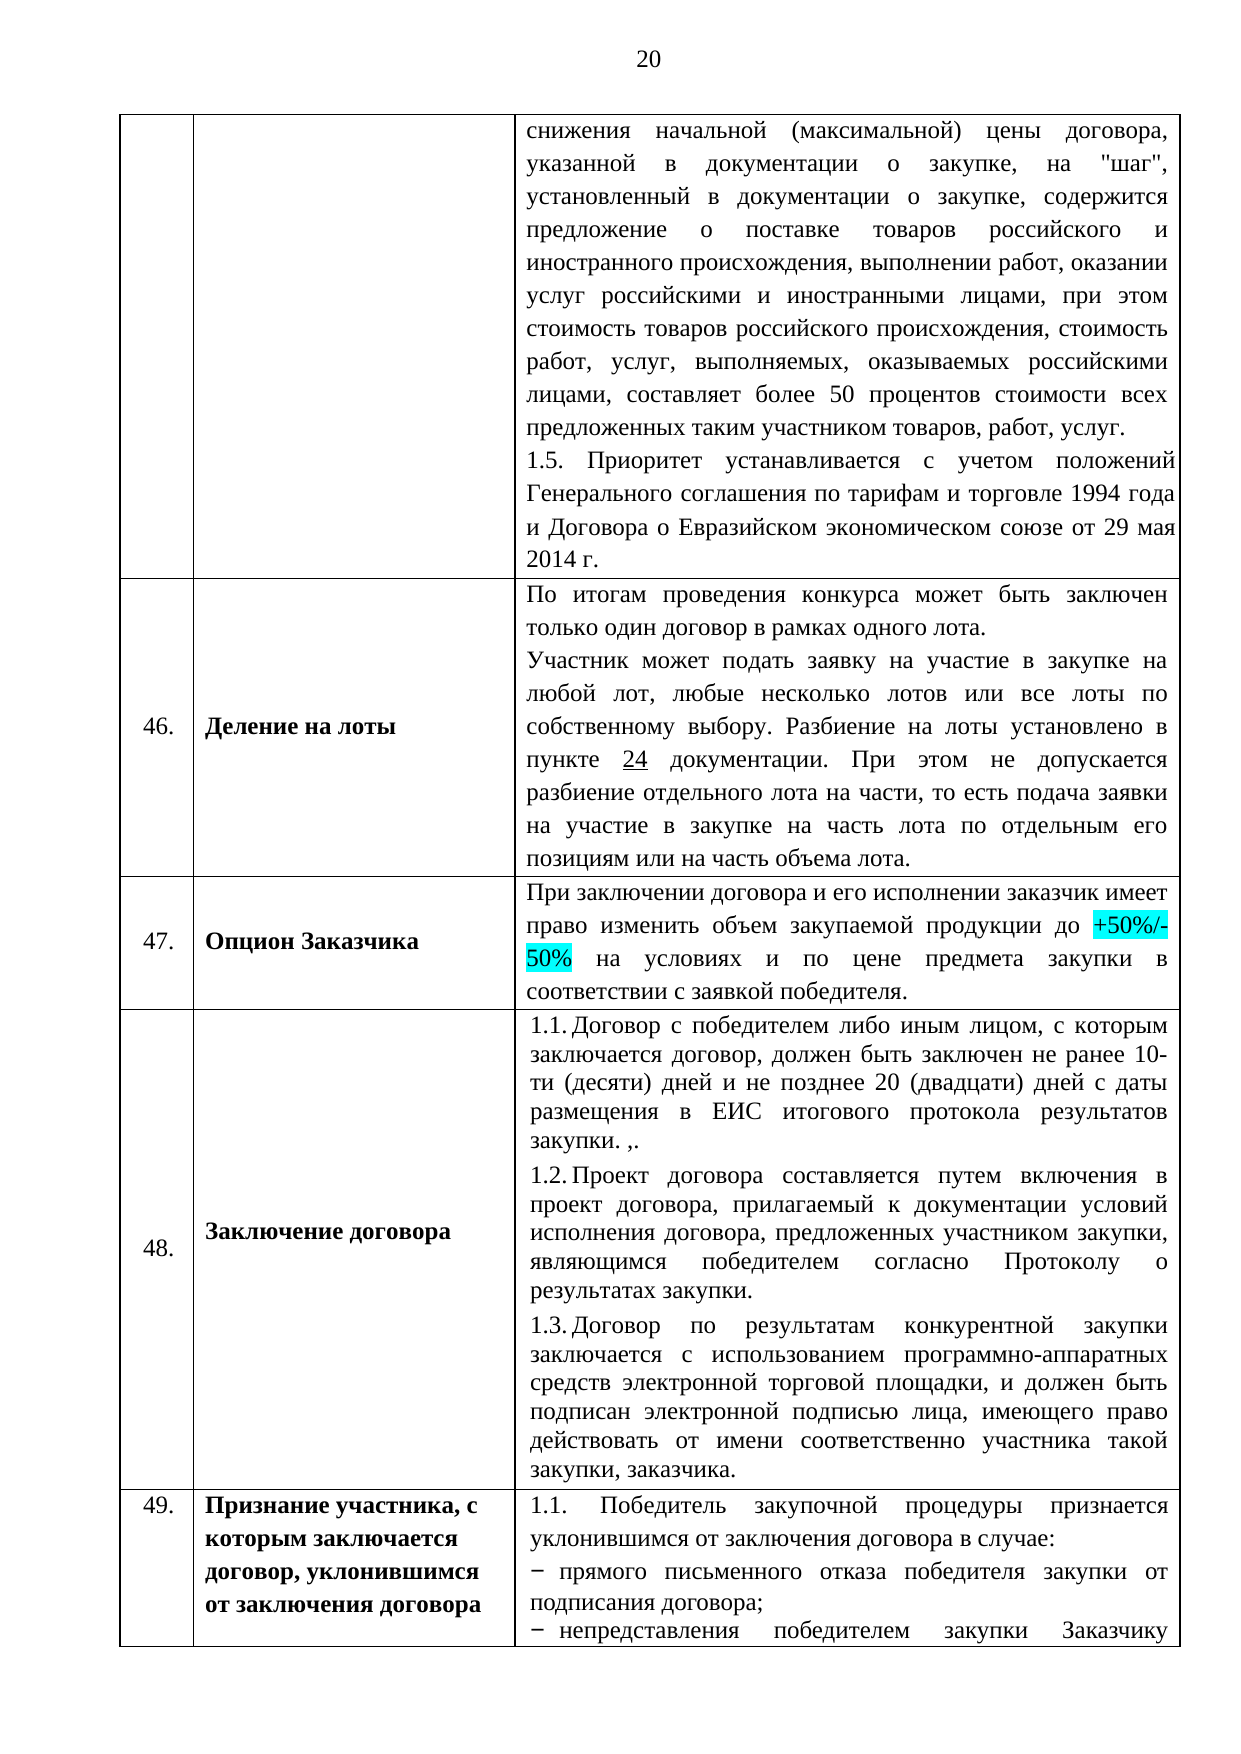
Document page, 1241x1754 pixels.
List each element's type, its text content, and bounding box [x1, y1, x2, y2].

table_cell Деление на лоты [194, 579, 514, 876]
table_cell [121, 115, 193, 578]
table_cell Заключение договора [194, 1010, 514, 1489]
table_cell Опцион Заказчика [194, 877, 514, 1009]
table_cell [516, 115, 1179, 578]
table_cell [516, 1490, 1179, 1646]
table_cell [194, 1490, 514, 1646]
table_cell [121, 1010, 193, 1489]
table_cell [121, 579, 193, 876]
table_cell [121, 877, 193, 1009]
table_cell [194, 115, 514, 578]
table_cell [121, 1490, 193, 1646]
table_cell При заключении договора и его исполнении заказчик имеет право изменить объем закупаемой продукции до +50%/- 50% на условиях и по цене предмета закупки в соответствии с заявкой победителя. [516, 877, 1179, 1009]
table_cell По итогам проведения конкурса может быть заключен только один договор в рамках одного лота. Участник может подать заявку на участие в закупке на любой лот, любые несколько лотов или все лоты по собственному выбору. Разбиение на лоты установлено в пункте 24 документации. При этом не допускается разбиение отдельного лота на части, то есть подача заявки на участие в закупке на часть лота по отдельным его позициям или на часть объема лота. [516, 579, 1179, 876]
table_cell Договор с победителем либо иным лицом, с которым заключается договор, должен быть заключен не ранее 10-ти (десяти) дней и не позднее 20 (двадцати) дней с даты размещения в ЕИС итогового протокола результатов закупки. ,. Проект договора составляется путем включения в проект договора, прилагаемый к документации условий исполнения договора, предложенных участником закупки, являющимся победителем согласно Протоколу о результатах закупки. Договор по результатам конкурентной закупки заключается с использованием программно-аппаратных средств электронной торговой площадки, и должен быть подписан электронной подписью лица, имеющего право действовать от имени соответственно участника такой закупки, заказчика. [516, 1010, 1179, 1489]
